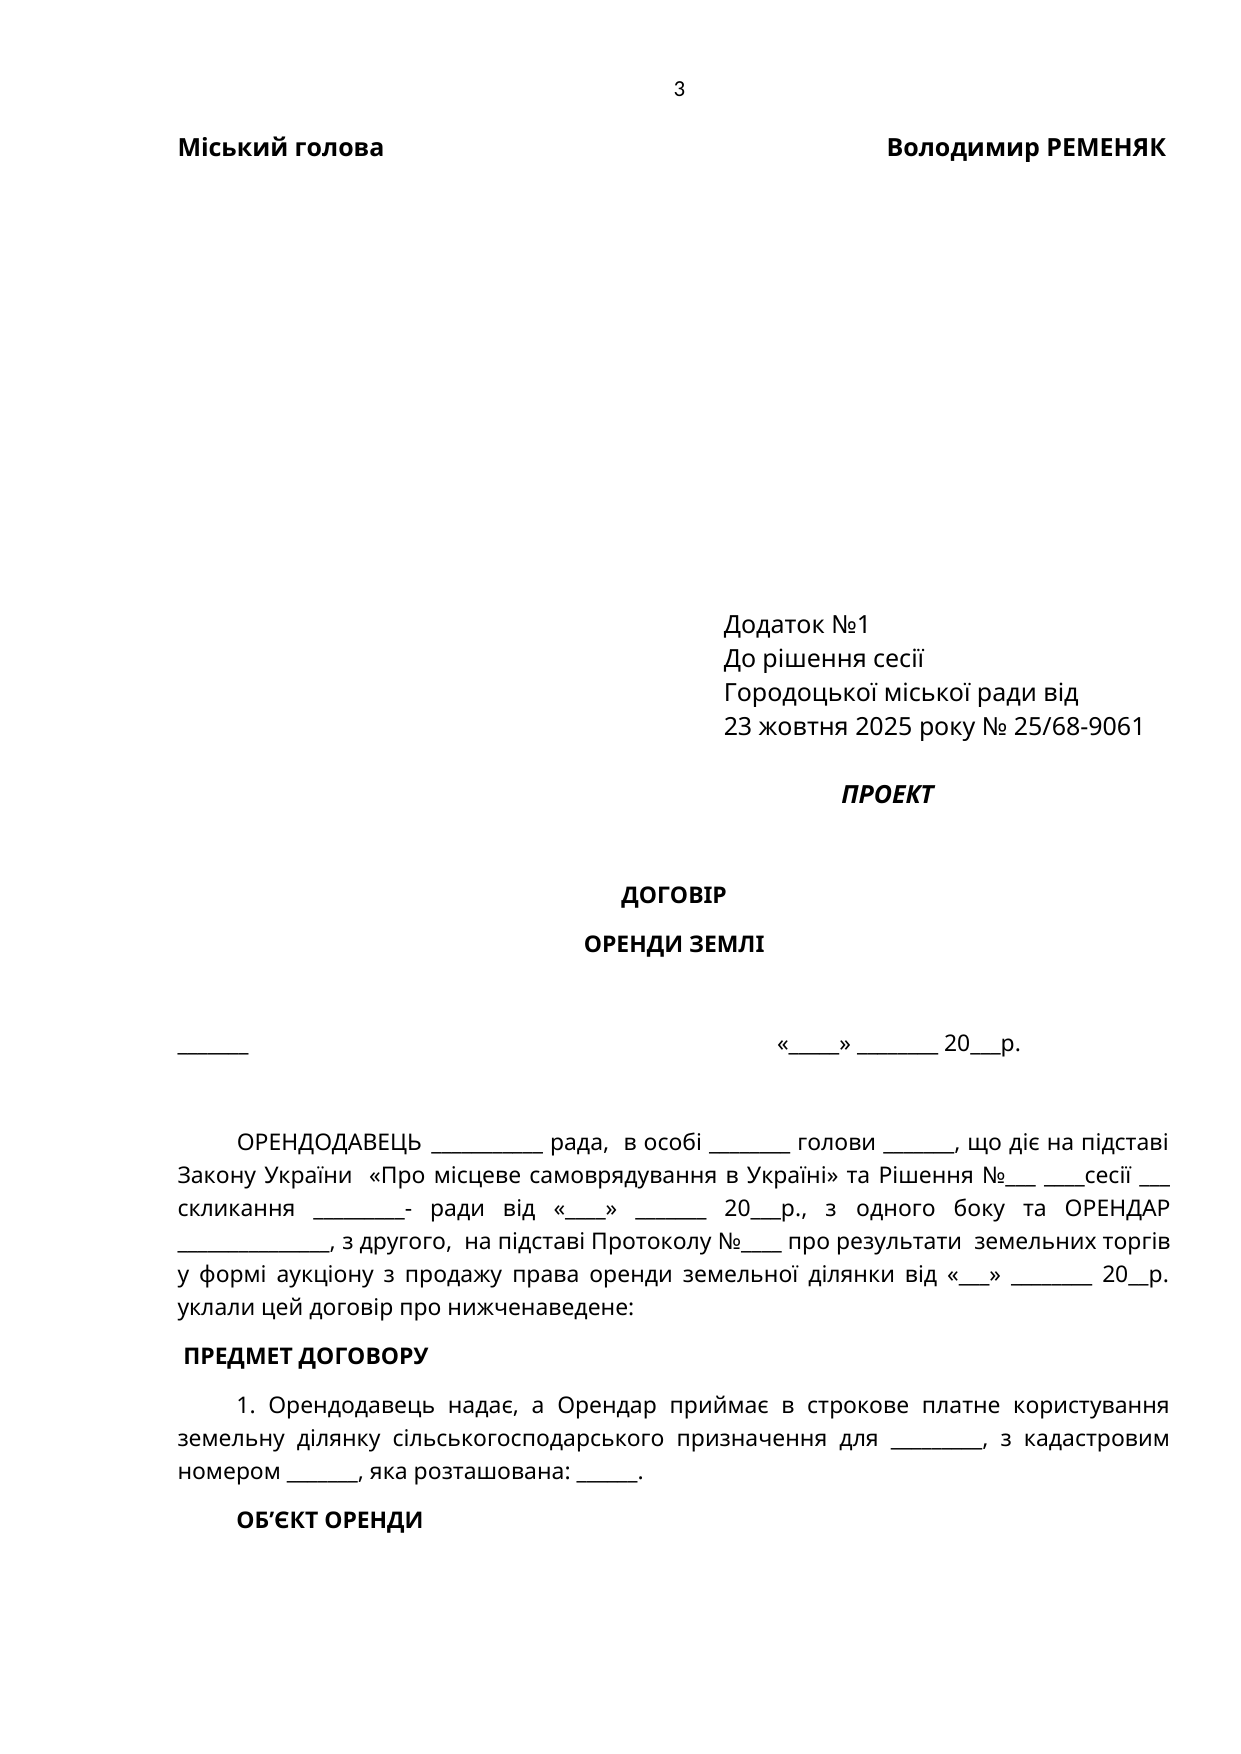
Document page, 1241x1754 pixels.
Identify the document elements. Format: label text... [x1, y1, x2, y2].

text ОРЕНДОДАВЕЦЬ ___________ рада, в особі ________ голови _______, що діє на підставі Закону України «Про місцеве самоврядування в Україні» та Рішення №___ ____сесії ___ скликання _________- ради від «____» _______ 20___р., з одного боку та ОРЕНДАР _______________, з другого, на підставі Протоколу №____ про результати земельних торгів у формі аукціону з продажу права оренди земельної ділянки від «___» ________ 20__р. уклали цей договір про нижченаведене: [102, 1126, 1171, 1322]
text Міський голова Володимир РЕМЕНЯК [177, 130, 1181, 164]
text 1. Орендодавець надає, а Орендар приймає в строкове платне користування земельну ділянку сільськогосподарського призначення для _________, з кадастровим номером _______, яка розташована: ______. [177, 1389, 1171, 1486]
text 23 жовтня 2025 року № 25/68-9061 [650, 709, 1181, 743]
text ПРЕДМЕТ ДОГОВОРУ [177, 1340, 1171, 1371]
text ПРОЕКТ [841, 777, 1171, 811]
text ДОГОВІР [177, 879, 1171, 910]
text ОРЕНДИ ЗЕМЛІ [177, 928, 1171, 960]
text Городоцької міської ради від [650, 675, 1181, 709]
text До рішення сесії [650, 641, 1181, 675]
text Додаток №1 [650, 607, 1181, 641]
text _______ «_____» ________ 20___р. [177, 1027, 1181, 1059]
text ОБ’ЄКТ ОРЕНДИ [177, 1504, 1171, 1536]
